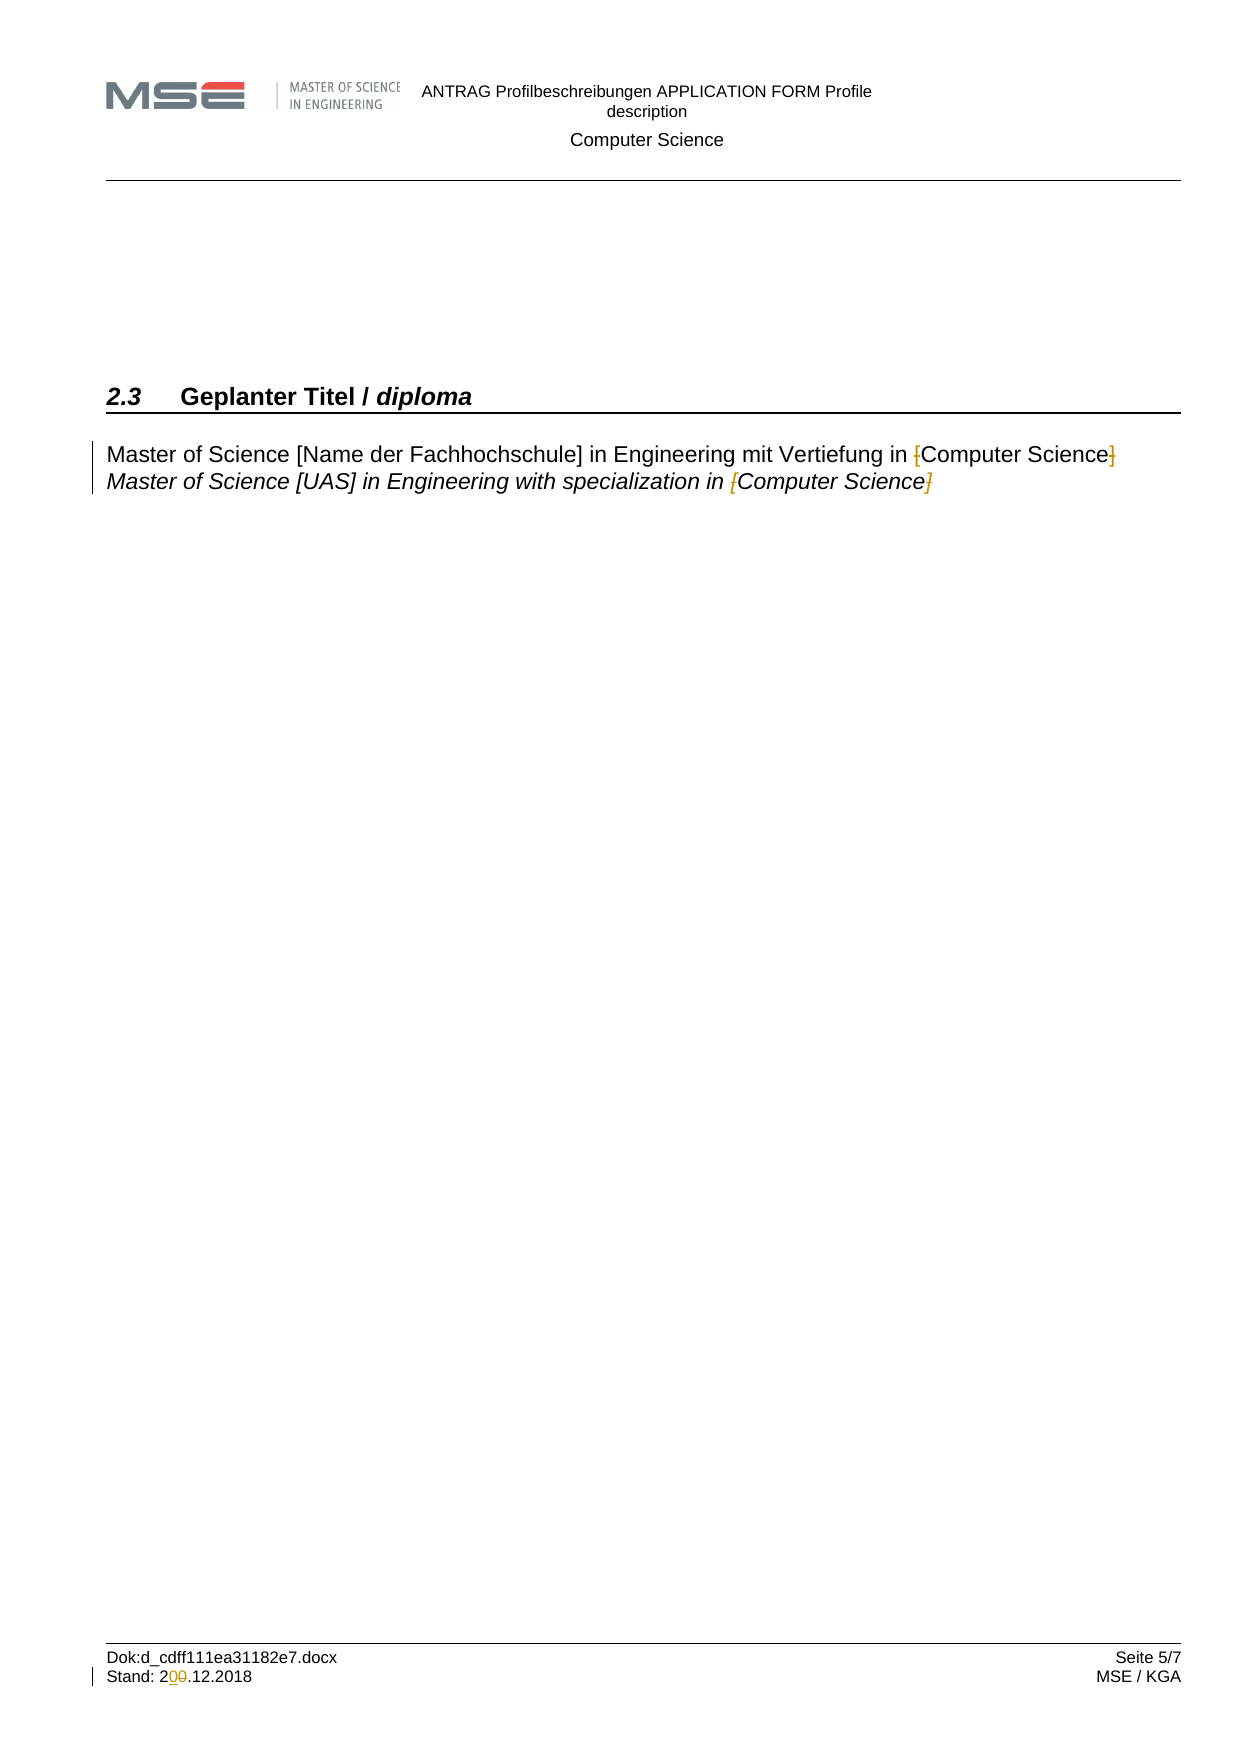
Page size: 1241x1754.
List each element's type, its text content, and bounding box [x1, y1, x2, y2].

subtitle Geplanter Titel / diploma [106, 381, 1181, 412]
picture [106, 82, 400, 109]
text Master of Science [UAS] in Engineering with specialization in Computer Science [106, 468, 1181, 494]
text Master of Science [Name der Fachhochschule] in Engineering mit Vertiefung in Computer Science [106, 441, 1181, 468]
